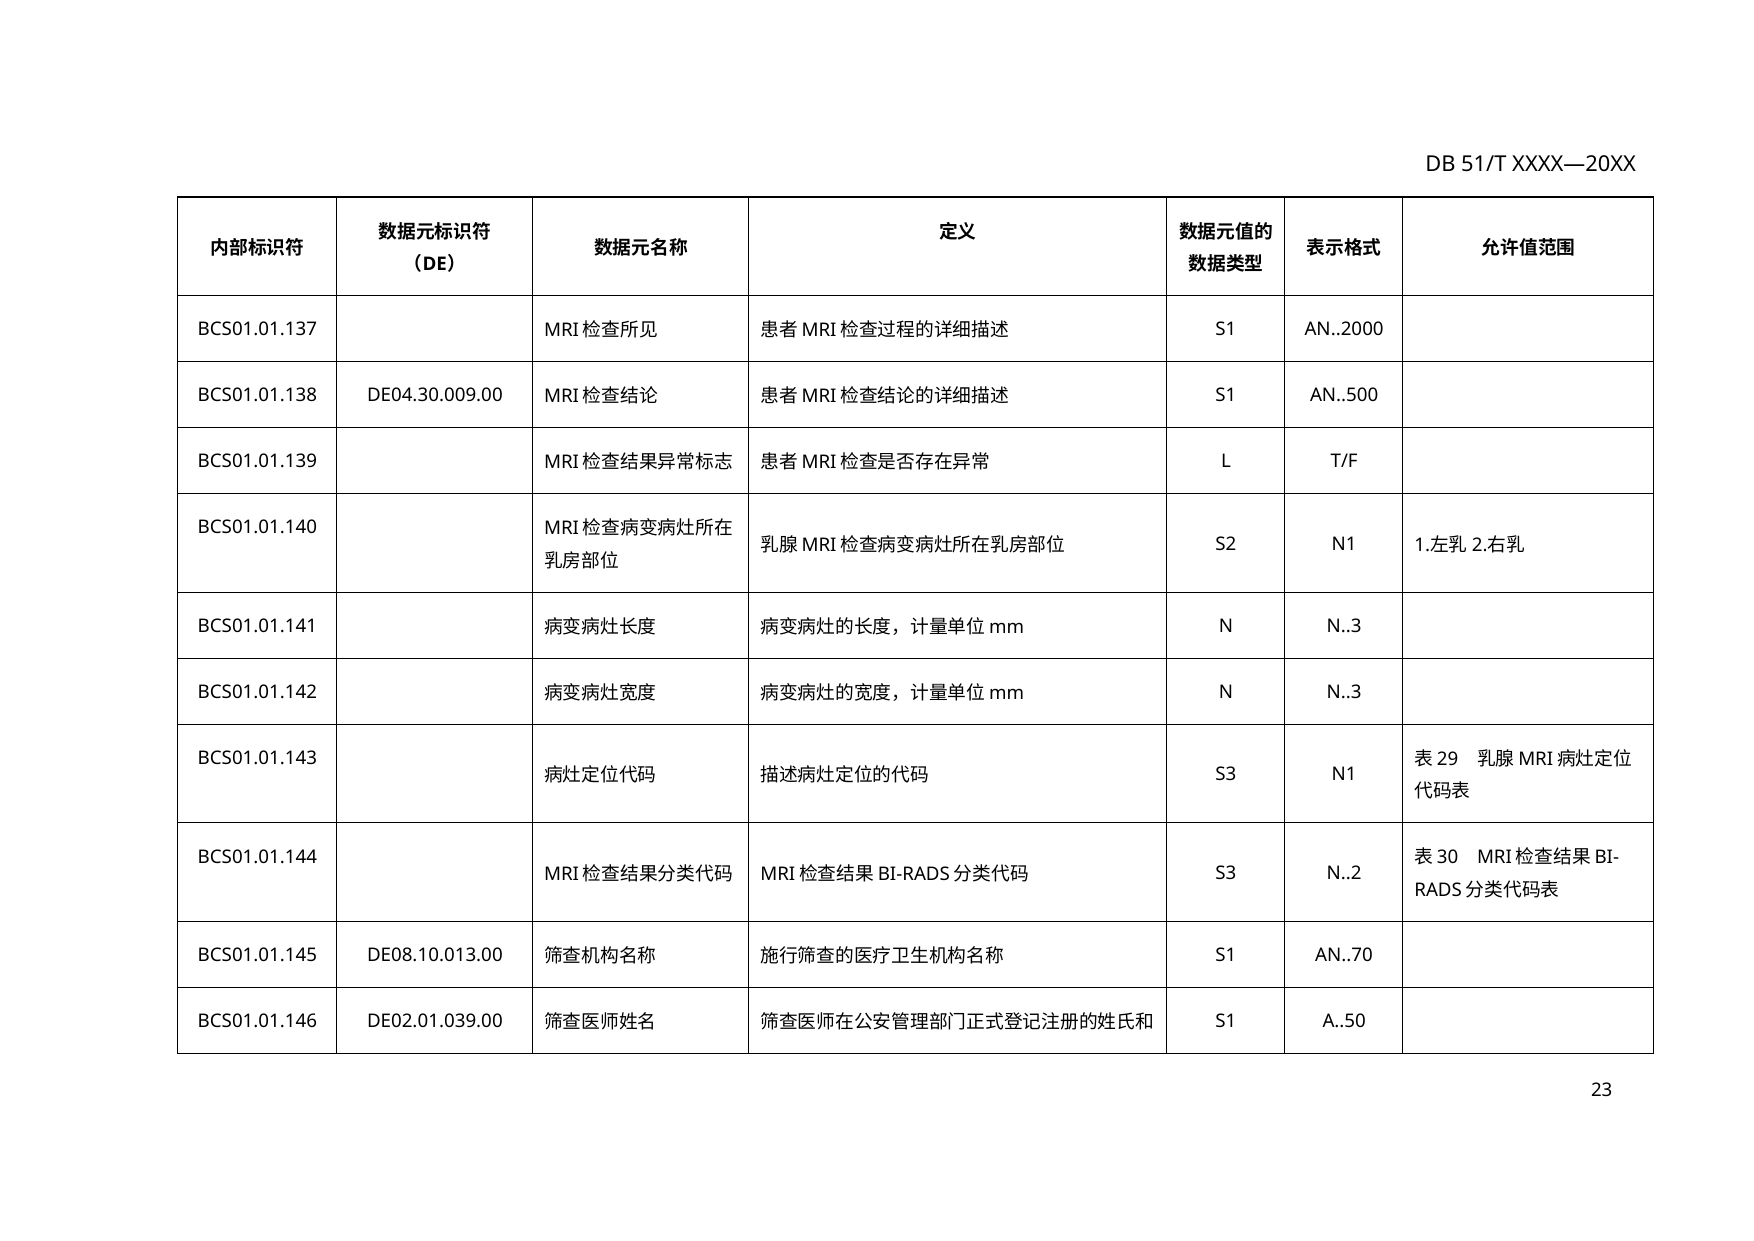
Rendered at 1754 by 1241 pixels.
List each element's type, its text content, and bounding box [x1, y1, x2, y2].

table_cell DE08.10.013.00 [337, 922, 532, 987]
table_cell A..50 [1285, 988, 1402, 1053]
table_cell [337, 593, 532, 658]
table_cell S2 [1167, 494, 1284, 592]
table_cell [1403, 659, 1653, 724]
table_cell [337, 659, 532, 724]
table_cell [1403, 296, 1653, 361]
table_cell T/F [1285, 428, 1402, 493]
table_cell DE02.01.039.00 [337, 988, 532, 1053]
table_cell BCS01.01.141 [178, 593, 336, 658]
table_header 数据元名称 [533, 198, 748, 295]
table_cell S1 [1167, 362, 1284, 427]
table_cell N..3 [1285, 659, 1402, 724]
table_header 数据元标识符（DE） [337, 198, 532, 295]
table_cell 患者MRI检查是否存在异常 [749, 428, 1166, 493]
table_cell [1403, 988, 1653, 1053]
table_cell 患者MRI检查结论的详细描述 [749, 362, 1166, 427]
table_cell BCS01.01.140 [178, 494, 336, 592]
table_cell MRI检查病变病灶所在乳房部位 [533, 494, 748, 592]
table_cell 病灶定位代码 [533, 725, 748, 822]
table_cell 患者MRI检查过程的详细描述 [749, 296, 1166, 361]
table_cell 病变病灶长度 [533, 593, 748, 658]
table_cell [1403, 922, 1653, 987]
table_cell N [1167, 659, 1284, 724]
table_cell MRI检查所见 [533, 296, 748, 361]
table_cell [337, 823, 532, 921]
table_cell MRI检查结果分类代码 [533, 823, 748, 921]
table_cell S1 [1167, 922, 1284, 987]
table_cell 表29 乳腺MRI病灶定位代码表 [1403, 725, 1653, 822]
table_cell [1403, 362, 1653, 427]
table_cell [337, 725, 532, 822]
table_cell BCS01.01.139 [178, 428, 336, 493]
table_cell S1 [1167, 296, 1284, 361]
table_cell AN..500 [1285, 362, 1402, 427]
table_cell N1 [1285, 494, 1402, 592]
table_cell 乳腺MRI检查病变病灶所在乳房部位 [749, 494, 1166, 592]
table_cell L [1167, 428, 1284, 493]
table_cell BCS01.01.143 [178, 725, 336, 822]
table_cell 筛查医师姓名 [533, 988, 748, 1053]
table_cell N [1167, 593, 1284, 658]
table_cell S1 [1167, 988, 1284, 1053]
table_cell [337, 428, 532, 493]
table_header 表示格式 [1285, 198, 1402, 295]
table_cell BCS01.01.137 [178, 296, 336, 361]
table_cell [337, 296, 532, 361]
table_cell 筛查机构名称 [533, 922, 748, 987]
table_cell BCS01.01.138 [178, 362, 336, 427]
table_cell BCS01.01.145 [178, 922, 336, 987]
table_cell 施行筛查的医疗卫生机构名称 [749, 922, 1166, 987]
table_cell 病变病灶的宽度，计量单位mm [749, 659, 1166, 724]
table_cell 筛查医师在公安管理部门正式登记注册的姓氏和名称 [749, 988, 1166, 1053]
table_cell N..3 [1285, 593, 1402, 658]
table_cell [1403, 428, 1653, 493]
table_cell BCS01.01.146 [178, 988, 336, 1053]
table_cell AN..70 [1285, 922, 1402, 987]
table_cell MRI检查结果BI-RADS分类代码 [749, 823, 1166, 921]
table_cell N1 [1285, 725, 1402, 822]
table_header 数据元值的数据类型 [1167, 198, 1284, 295]
table_cell 病变病灶的长度，计量单位mm [749, 593, 1166, 658]
table_cell 描述病灶定位的代码 [749, 725, 1166, 822]
table_cell BCS01.01.144 [178, 823, 336, 921]
table_cell [337, 494, 532, 592]
table_cell AN..2000 [1285, 296, 1402, 361]
table_cell 表30 MRI检查结果BI-RADS分类代码表 [1403, 823, 1653, 921]
table_header 内部标识符 [178, 198, 336, 295]
table_cell BCS01.01.142 [178, 659, 336, 724]
table_cell [1403, 593, 1653, 658]
table_cell MRI检查结论 [533, 362, 748, 427]
table_cell 1.左乳 2.右乳 [1403, 494, 1653, 592]
table_cell MRI检查结果异常标志 [533, 428, 748, 493]
table_cell S3 [1167, 823, 1284, 921]
table_cell 病变病灶宽度 [533, 659, 748, 724]
table_cell S3 [1167, 725, 1284, 822]
table_header 定义 [749, 198, 1166, 295]
table_cell N..2 [1285, 823, 1402, 921]
table_header 允许值范围 [1403, 198, 1653, 295]
table_cell DE04.30.009.00 [337, 362, 532, 427]
